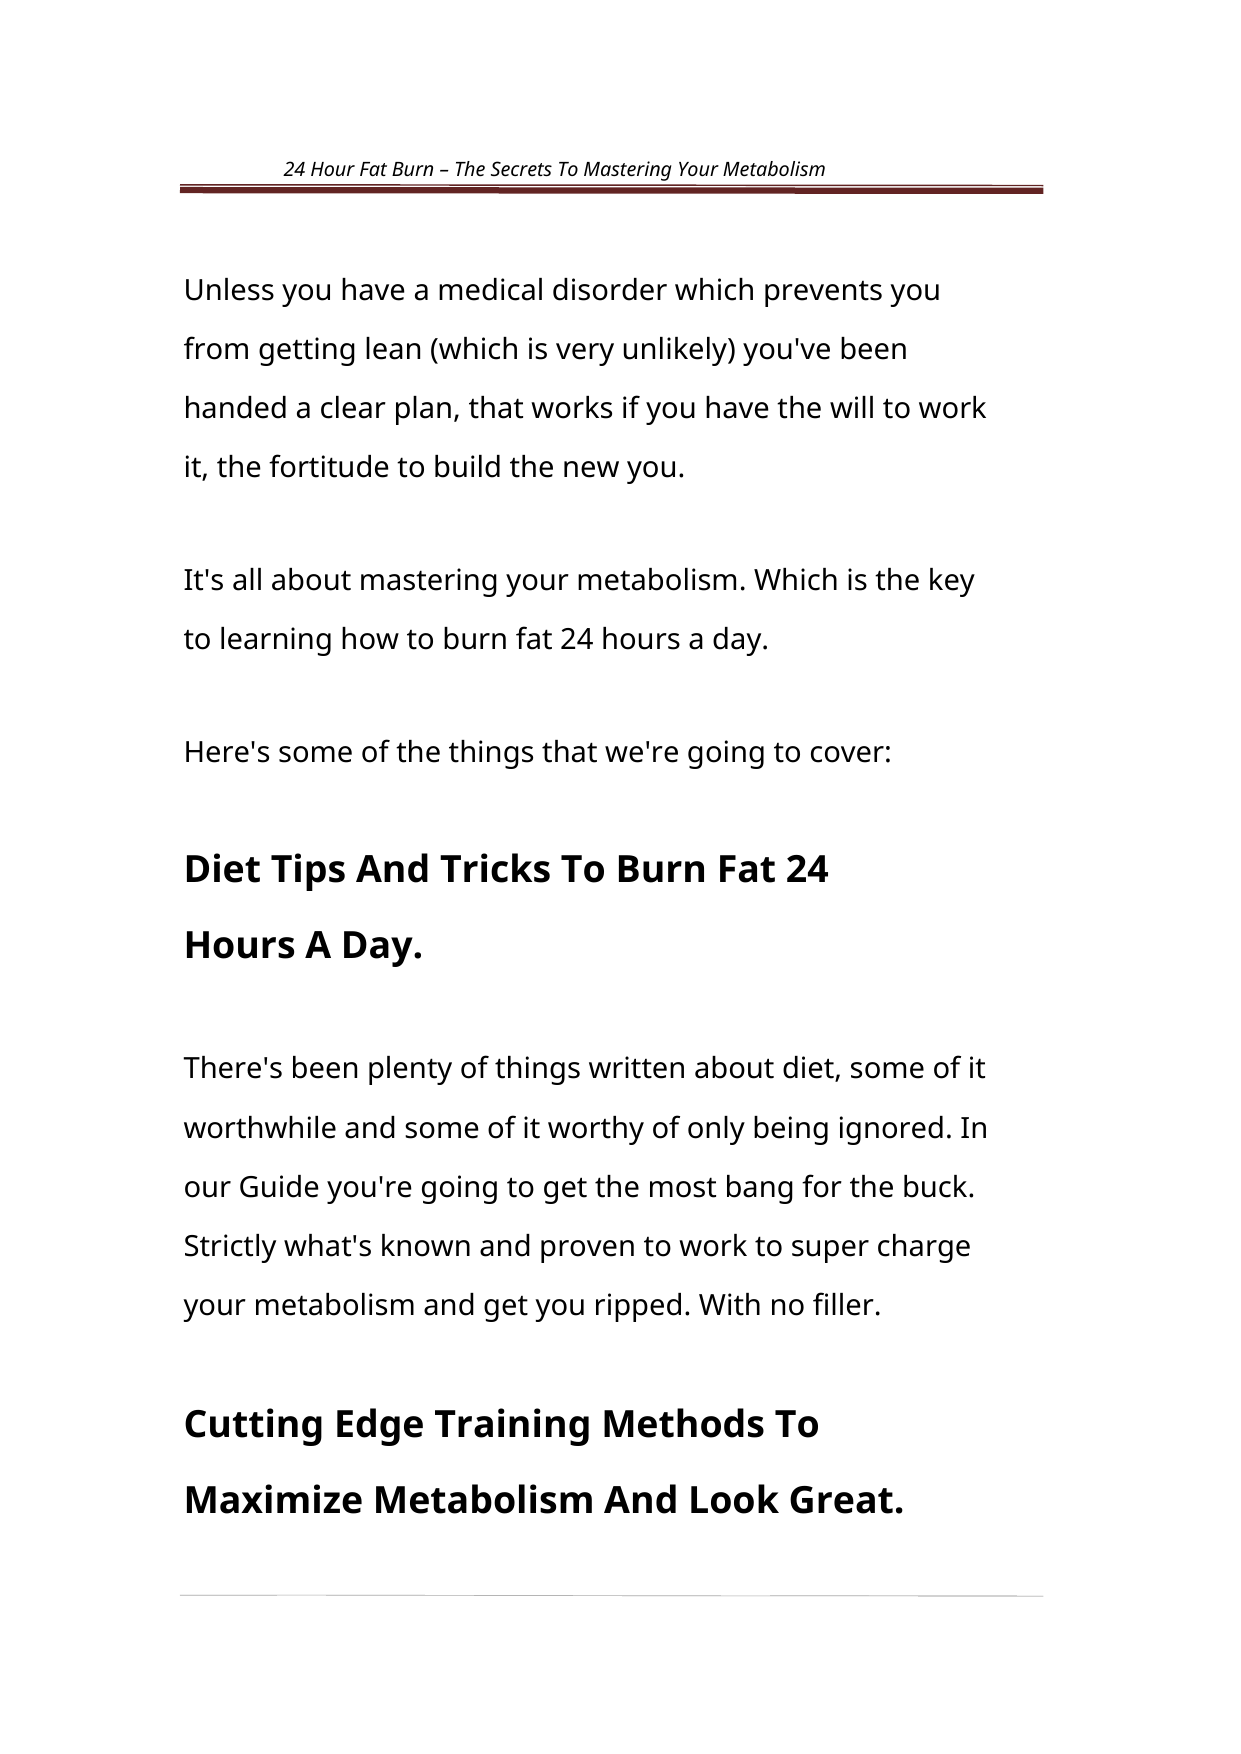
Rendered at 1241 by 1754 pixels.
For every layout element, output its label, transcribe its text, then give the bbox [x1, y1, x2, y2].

text It's all about mastering your metabolism. Which is the key to learning how to burn fat 24 hours a day. [183, 559, 981, 658]
text Cutting Edge Training Methods To Maximize Metabolism And Look Great. [183, 1397, 987, 1524]
text Here's some of the things that we're going to cover: [183, 731, 1090, 771]
text There's been plenty of things written about diet, some of it worthwhile and some of it worthy of only being ignored. In our Guide you're going to get the most bang for the buck. Strictly what's known and proven to work to super charge your metabolism and get you ripped. With no filler. [183, 1048, 1037, 1324]
text Diet Tips And Tricks To Burn Fat 24 Hours A Day. [183, 842, 927, 969]
text 24 Hour Fat Burn – The Secrets To Mastering Your Metabolism [283, 155, 1090, 182]
text Unless you have a medical disorder which prevents you from getting lean (which is very unlikely) you've been handed a clear plan, that works if you have the will to work it, the fortitude to build the new you. [183, 269, 1000, 486]
